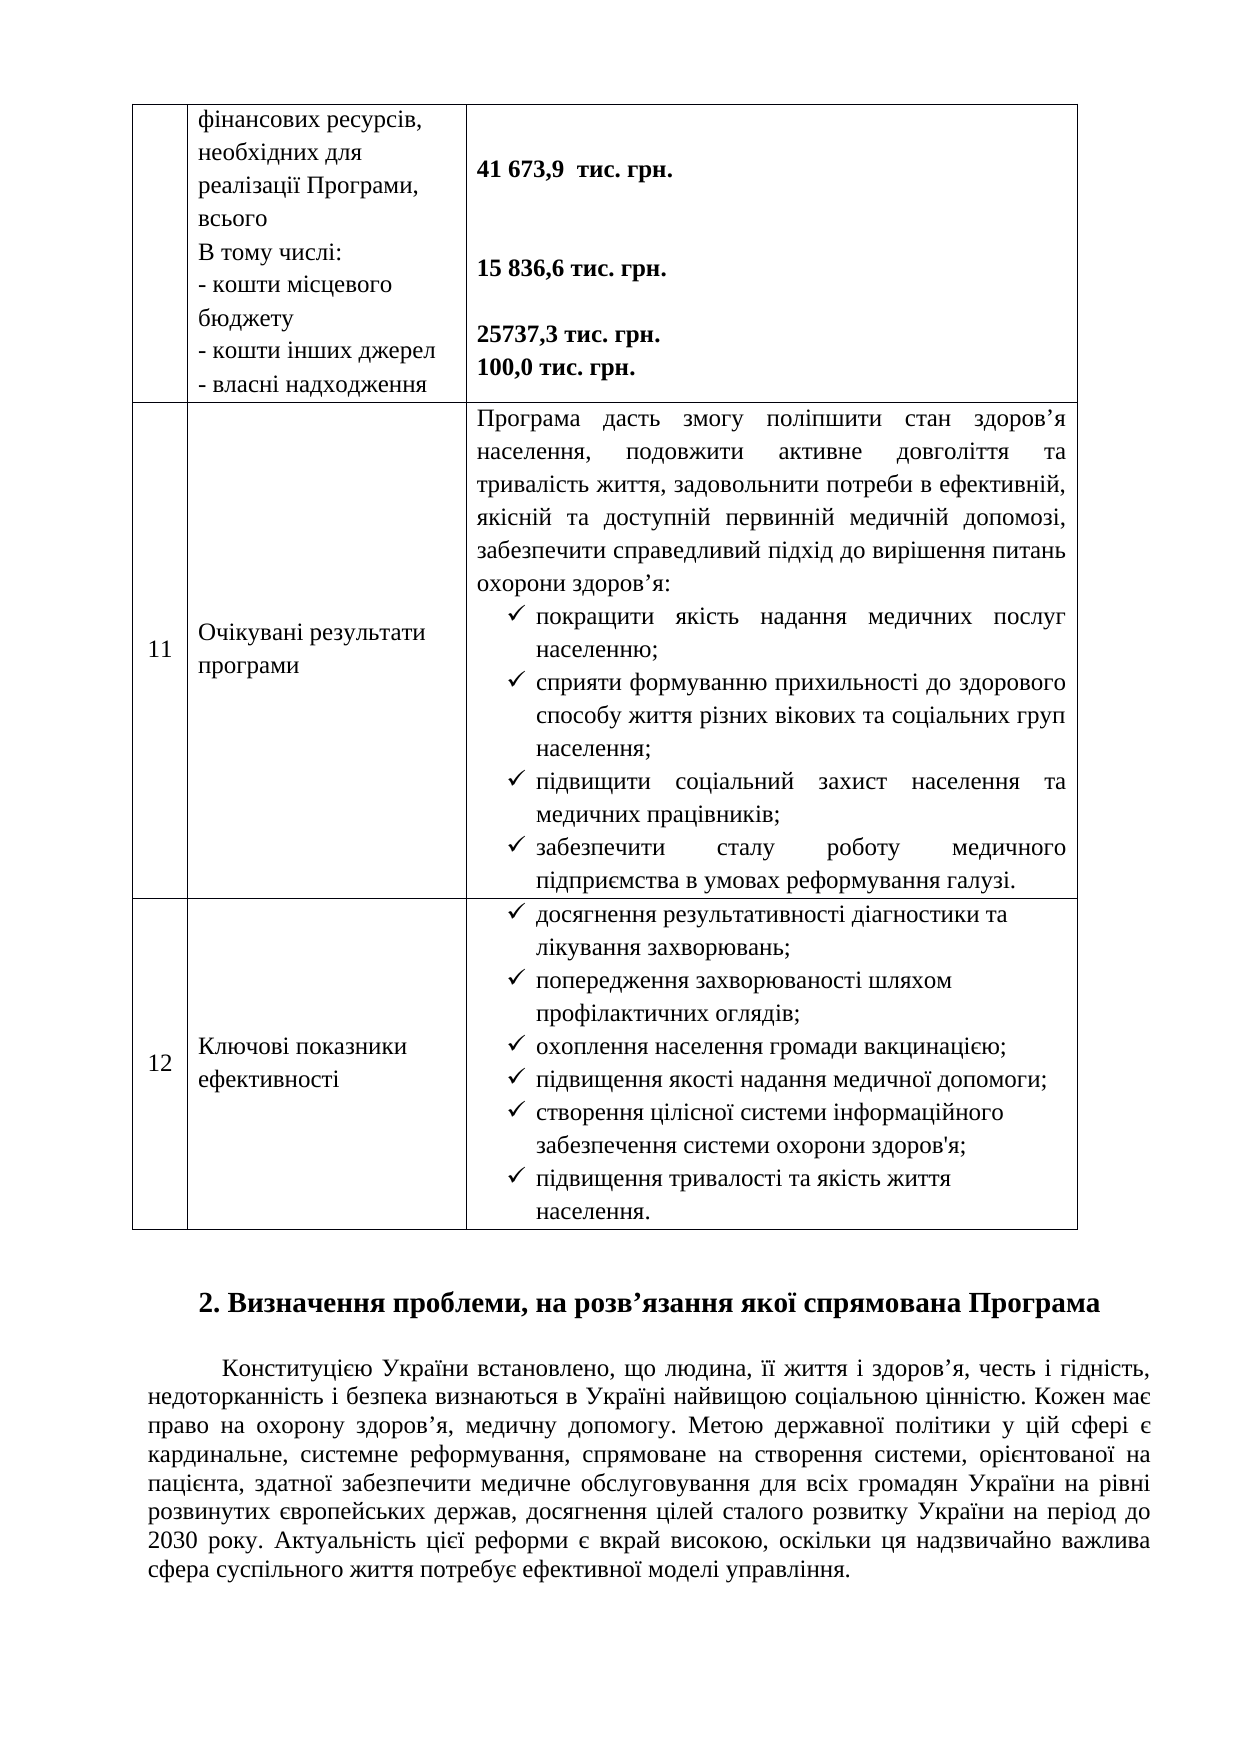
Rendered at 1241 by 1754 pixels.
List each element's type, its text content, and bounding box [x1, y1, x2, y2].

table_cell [467, 105, 1077, 402]
table_cell Очікувані результати програми [188, 403, 466, 898]
table_cell Ключові показники ефективності [188, 899, 466, 1229]
table_cell Програма дасть змогу поліпшити стан здоров’я населення, подовжити активне довголіття та тривалість життя, задовольнити потреби в ефективній, якісній та доступній первинній медичній допомозі, забезпечити справедливий підхід до вирішення питань охорони здоров’я: покращити якість надання медичних послуг населенню; сприяти формуванню прихильності до здорового способу життя різних вікових та соціальних груп населення; підвищити соціальний захист населення та медичних працівників; забезпечити сталу роботу медичного підприємства в умовах реформування галузі. [467, 403, 1077, 898]
table_cell досягнення результативності діагностики та лікування захворювань; попередження захворюваності шляхом профілактичних оглядів; охоплення населення громади вакцинацією; підвищення якості надання медичної допомоги; створення цілісної системи інформаційного забезпечення системи охорони здоров'я; підвищення тривалості та якість життя населення. [467, 899, 1077, 1229]
text 2. Визначення проблеми, на розв’язання якої спрямована Програма [177, 1285, 1122, 1319]
text Конституцією України встановлено, що людина, її життя і здоров’я, честь і гідність, недоторканність і безпека визнаються в Україні найвищою соціальною цінністю. Кожен має право на охорону здоров’я, медичну допомогу. Метою державної політики у цій сфері є кардинальне, системне реформування, спрямоване на створення системи, орієнтованої на пацієнта, здатної забезпечити медичне обслуговування для всіх громадян України на рівні розвинутих європейських держав, досягнення цілей сталого розвитку України на період до 2030 року. Актуальність цієї реформи є вкрай високою, оскільки ця надзвичайно важлива сфера суспільного життя потребує ефективної моделі управління. [148, 1353, 1152, 1583]
table_cell 10 [133, 105, 187, 402]
table_cell 11 [133, 403, 187, 898]
table_cell 12 [133, 899, 187, 1229]
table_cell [188, 105, 466, 402]
